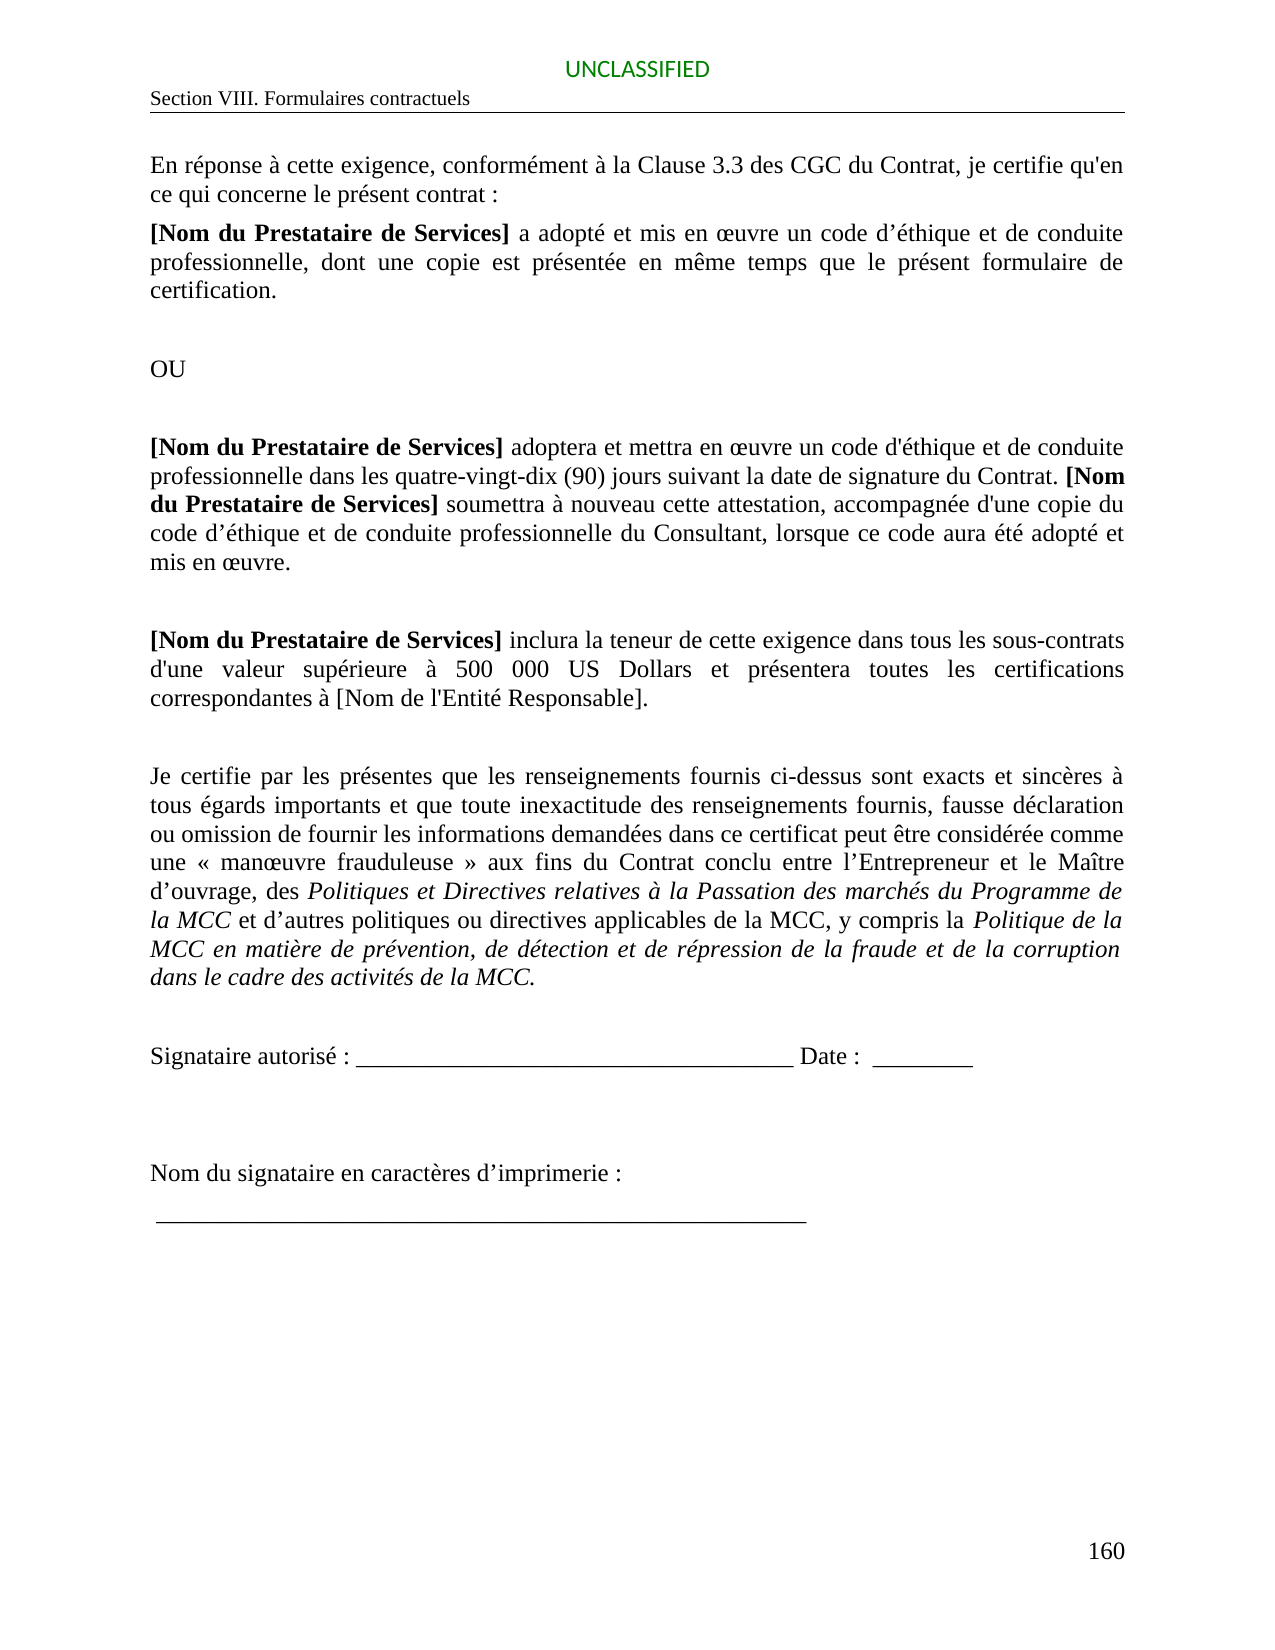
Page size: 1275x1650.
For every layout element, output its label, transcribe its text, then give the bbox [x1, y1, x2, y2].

text Signataire autorisé : ___________________________________ Date : ________ [150, 1041, 1125, 1069]
text [Nom du Prestataire de Services] adoptera et mettra en œuvre un code d'éthique et de conduite professionnelle dans les quatre-vingt-dix (90) jours suivant la date de signature du Contrat. [Nom du Prestataire de Services] soumettra à nouveau cette attestation, accompagnée d'une copie du code d’éthique et de conduite professionnelle du Consultant, lorsque ce code aura été adopté et mis en œuvre. [150, 432, 1125, 576]
text [Nom du Prestataire de Services] a adopté et mis en œuvre un code d’éthique et de conduite professionnelle, dont une copie est présentée en même temps que le présent formulaire de certification. [150, 218, 1125, 304]
text [Nom du Prestataire de Services] inclura la teneur de cette exigence dans tous les sous-contrats d'une valeur supérieure à 500 000 US Dollars et présentera toutes les certifications correspondantes à [Nom de l'Entité Responsable]. [150, 625, 1125, 712]
text Nom du signataire en caractères d’imprimerie : [150, 1158, 1125, 1187]
text En réponse à cette exigence, conformément à la Clause 3.3 des CGC du Contrat, je certifie qu'en ce qui concerne le présent contrat : [150, 150, 1125, 207]
text OU [150, 354, 1125, 382]
text Je certifie par les présentes que les renseignements fournis ci-dessus sont exacts et sincères à tous égards importants et que toute inexactitude des renseignements fournis, fausse déclaration ou omission de fournir les informations demandées dans ce certificat peut être considérée comme une « manœuvre frauduleuse » aux fins du Contrat conclu entre l’Entrepreneur et le Maître d’ouvrage, des Politiques et Directives relatives à la Passation des marchés du Programme de la MCC et d’autres politiques ou directives applicables de la MCC, y compris la Politique de la MCC en matière de prévention, de détection et de répression de la fraude et de la corruption dans le cadre des activités de la MCC. [150, 761, 1125, 991]
text ____________________________________________________ [150, 1197, 1125, 1226]
